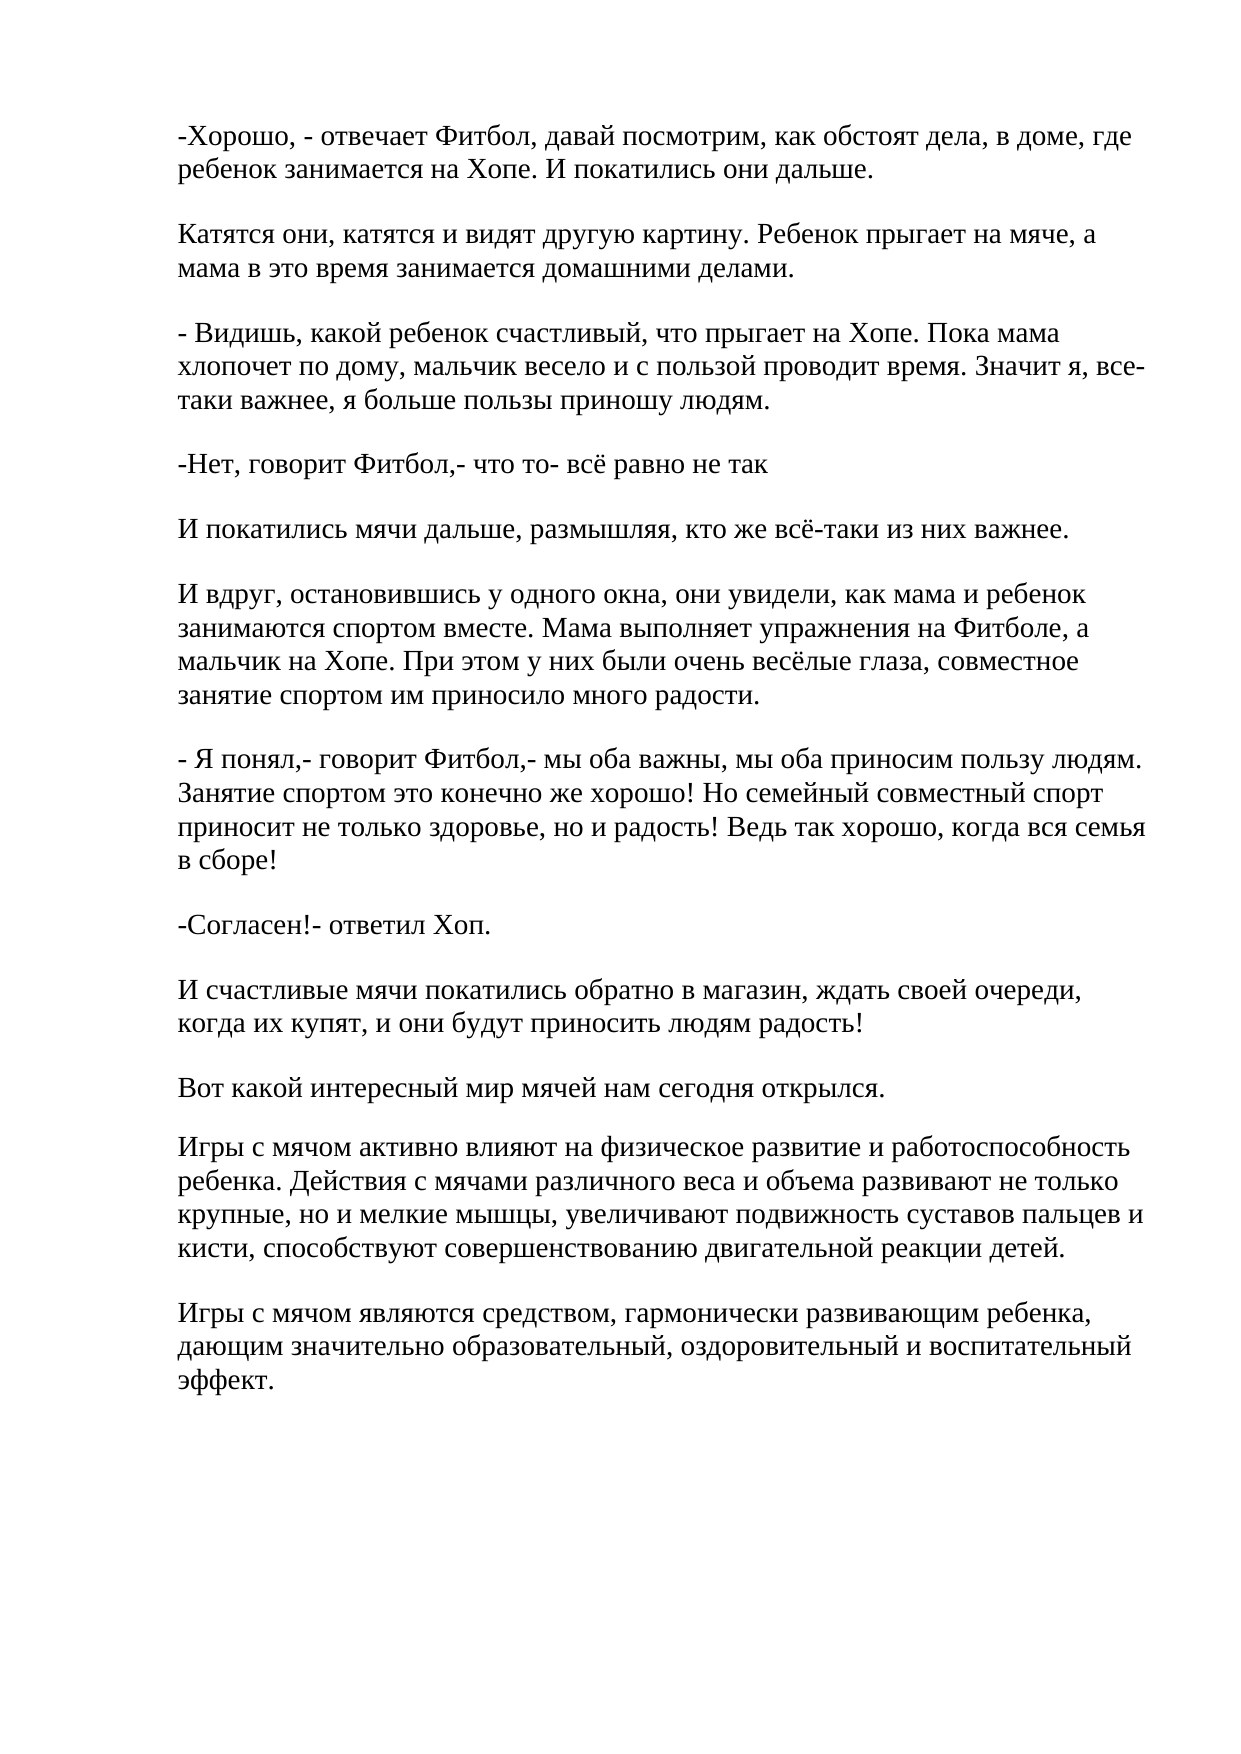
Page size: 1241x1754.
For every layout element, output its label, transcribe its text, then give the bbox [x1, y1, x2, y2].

text Игры с мячом являются средством, гармонически развивающим ребенка, дающим значительно образовательный, оздоровительный и воспитательный эффект. [177, 1295, 1152, 1396]
text Вот какой интересный мир мячей нам сегодня открылся. [177, 1070, 1152, 1104]
text Катятся они, катятся и видят другую картину. Ребенок прыгает на мяче, а мама в это время занимается домашними делами. [177, 216, 1152, 283]
text И покатились мячи дальше, размышляя, кто же всё-таки из них важнее. [177, 511, 1152, 545]
text Игры с мячом активно влияют на физическое развитие и работоспособность ребенка. Действия с мячами различного веса и объема развивают не только крупные, но и мелкие мышцы, увеличивают подвижность суставов пальцев и кисти, способствуют совершенствованию двигательной реакции детей. [177, 1129, 1152, 1264]
text -Согласен!- ответил Хоп. [177, 907, 1152, 941]
text - Видишь, какой ребенок счастливый, что прыгает на Хопе. Пока мама хлопочет по дому, мальчик весело и с пользой проводит время. Значит я, все-таки важнее, я больше пользы приношу людям. [177, 315, 1152, 415]
text И вдруг, остановившись у одного окна, они увидели, как мама и ребенок занимаются спортом вместе. Мама выполняет упражнения на Фитболе, а мальчик на Хопе. При этом у них были очень весёлые глаза, совместное занятие спортом им приносило много радости. [177, 576, 1152, 710]
text И счастливые мячи покатились обратно в магазин, ждать своей очереди, когда их купят, и они будут приносить людям радость! [177, 972, 1152, 1039]
text -Хорошо, - отвечает Фитбол, давай посмотрим, как обстоят дела, в доме, где ребенок занимается на Хопе. И покатились они дальше. [177, 118, 1152, 185]
text - Я понял,- говорит Фитбол,- мы оба важны, мы оба приносим пользу людям. Занятие спортом это конечно же хорошо! Но семейный совместный спорт приносит не только здоровье, но и радость! Ведь так хорошо, когда вся семья в сборе! [177, 742, 1152, 876]
text -Нет, говорит Фитбол,- что то- всё равно не так [177, 447, 1152, 480]
